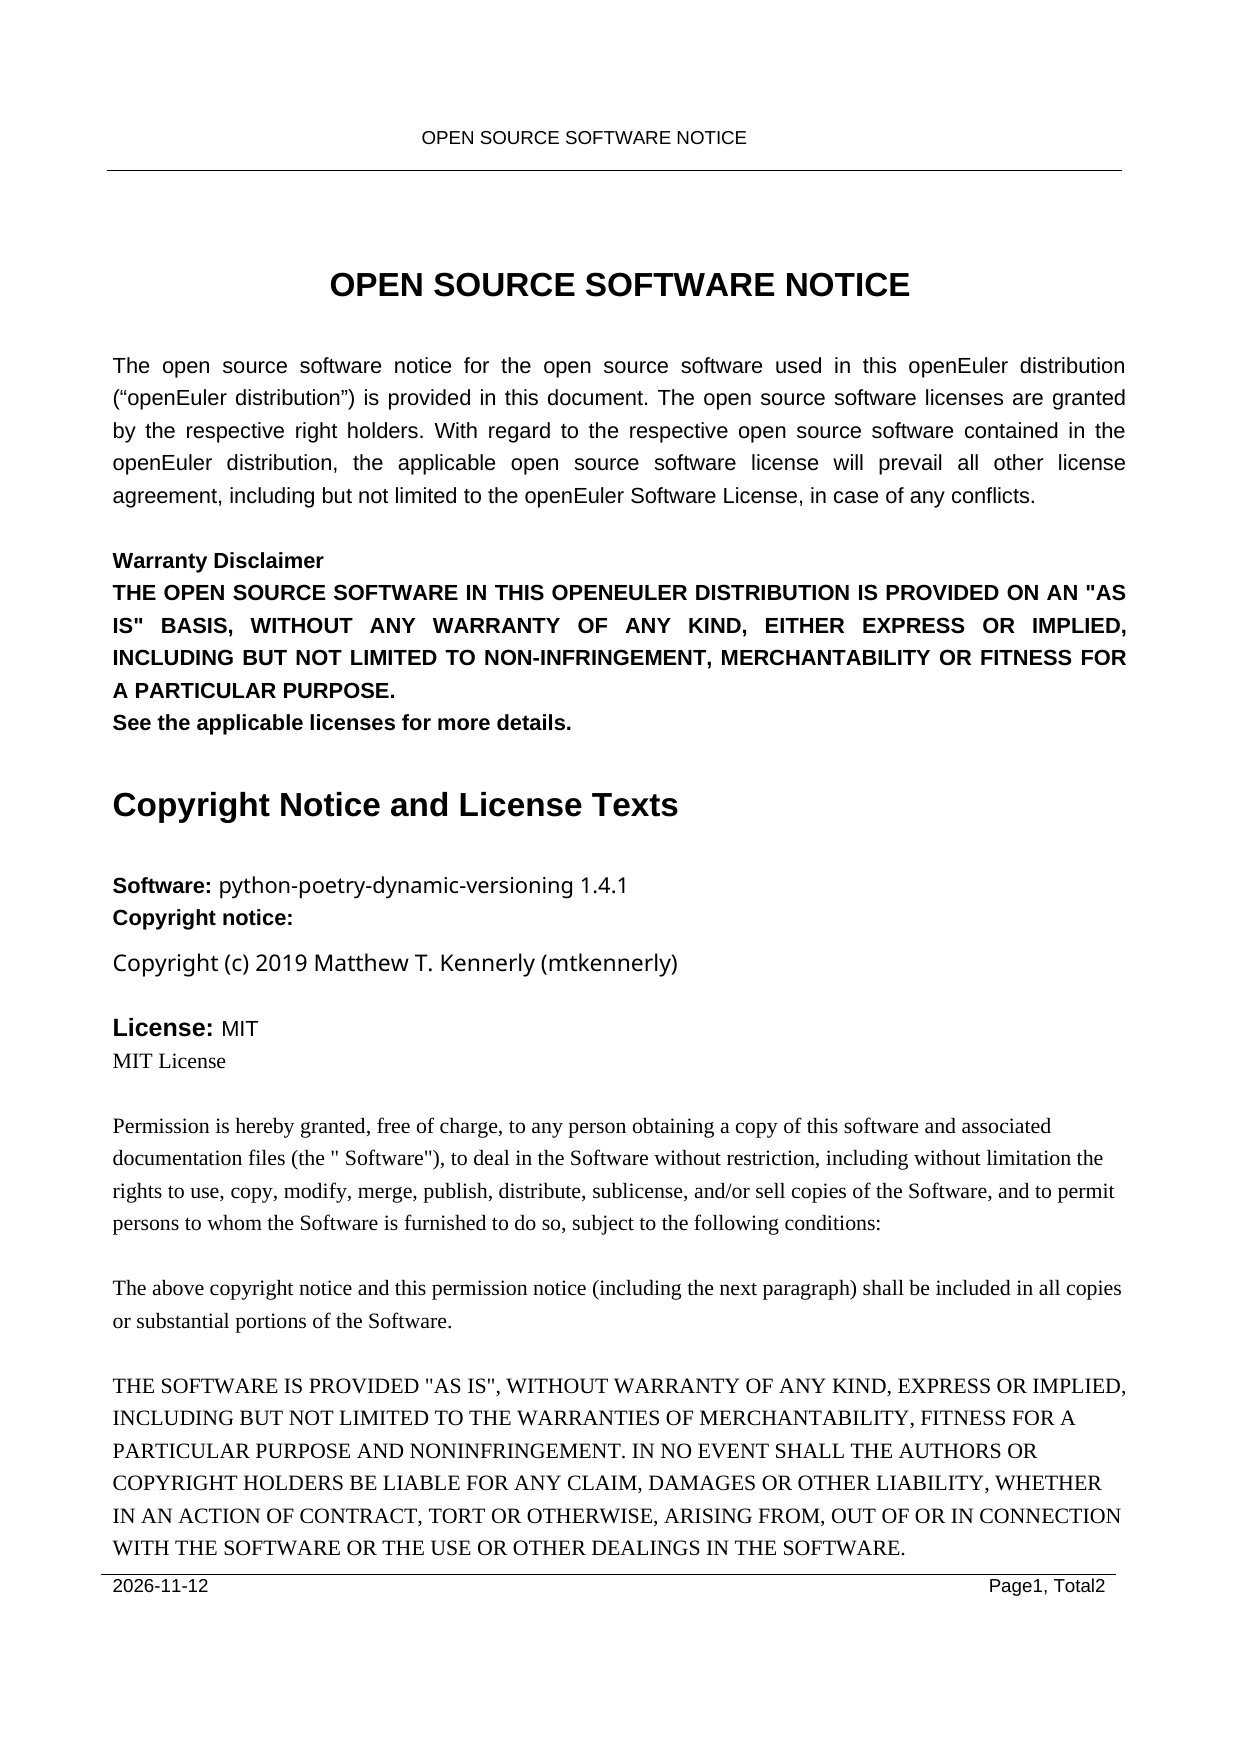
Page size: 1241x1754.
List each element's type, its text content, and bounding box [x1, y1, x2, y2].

text License: MIT [112, 1012, 1128, 1044]
text Warranty Disclaimer [112, 544, 1128, 576]
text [112, 1044, 1128, 1564]
title Software: python-poetry-dynamic-versioning 1.4.1 [112, 869, 1128, 901]
text THE OPEN SOURCE SOFTWARE IN THIS OPENEULER DISTRIBUTION IS PROVIDED ON AN "AS IS" BASIS, WITHOUT ANY WARRANTY OF ANY KIND, EITHER EXPRESS OR IMPLIED, INCLUDING BUT NOT LIMITED TO NON-INFRINGEMENT, MERCHANTABILITY OR FITNESS FOR A PARTICULAR PURPOSE. See the applicable licenses for more details. [112, 576, 1128, 739]
text OPEN SOURCE SOFTWARE NOTICE [112, 251, 1128, 316]
text Copyright (c) 2019 Matthew T. Kennerly (mtkennerly) [112, 947, 1128, 1012]
text The open source software notice for the open source software used in this openEuler distribution (“openEuler distribution”) is provided in this document. The open source software licenses are granted by the respective right holders. With regard to the respective open source software contained in the openEuler distribution, the applicable open source software license will prevail all other license agreement, including but not limited to the openEuler Software License, in case of any conflicts. [112, 349, 1128, 511]
text Copyright Notice and License Texts [112, 771, 1128, 836]
text Copyright notice: [112, 901, 1128, 934]
